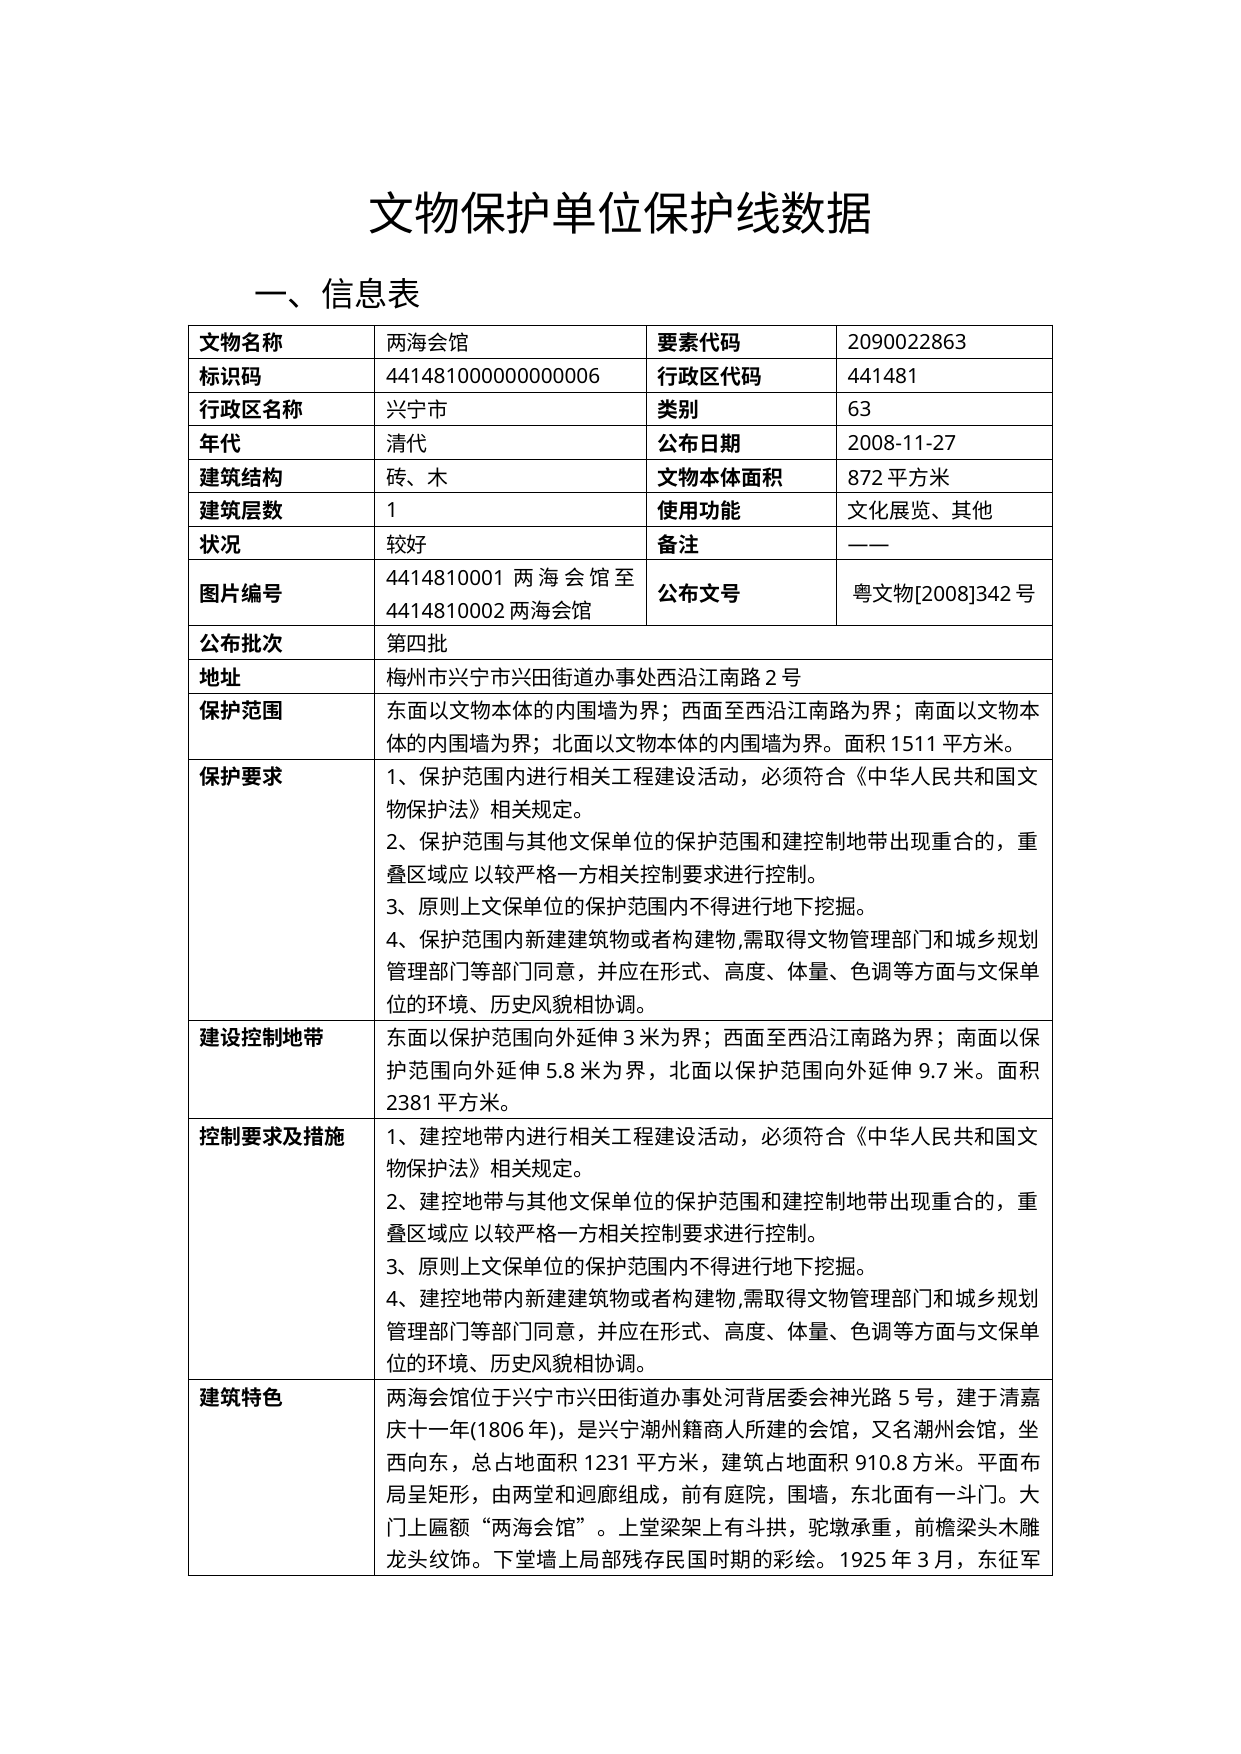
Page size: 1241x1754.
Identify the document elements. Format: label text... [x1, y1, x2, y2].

table_cell 梅州市兴宁市兴田街道办事处西沿江南路2号 [375, 660, 1052, 692]
table_cell 标识码 [189, 359, 374, 392]
table_cell 行政区名称 [189, 393, 374, 425]
table_header 要素代码 [647, 326, 836, 358]
table_cell 1、建控地带内进行相关工程建设活动，必须符合《中华人民共和国文物保护法》相关规定。 2、建控地带与其他文保单位的保护范围和建控制地带出现重合的，重叠区域应 以较严格一方相关控制要求进行控制。 3、原则上文保单位的保护范围内不得进行地下挖掘。 4、建控地带内新建建筑物或者构建物,需取得文物管理部门和城乡规划管理部门等部门同意，并应在形式、高度、体量、色调等方面与文保单位的环境、历史风貌相协调。 [375, 1119, 1052, 1379]
table_cell 公布日期 [647, 426, 836, 459]
table_cell 备注 [647, 527, 836, 559]
table_cell 地址 [189, 660, 374, 692]
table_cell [375, 1380, 1052, 1575]
table_cell 砖、木 [375, 460, 646, 492]
table_cell —— [837, 527, 1052, 559]
table_cell 63 [837, 393, 1052, 425]
table_cell 图片编号 [189, 560, 374, 625]
table_header 两海会馆 [375, 326, 646, 358]
table_cell 4414810001两海会馆至4414810002两海会馆 [375, 560, 646, 625]
table_cell 使用功能 [647, 493, 836, 526]
table_cell 建设控制地带 [189, 1021, 374, 1118]
table_cell 保护范围 [189, 694, 374, 758]
text 一、信息表 [187, 259, 1053, 324]
table_cell 公布批次 [189, 626, 374, 659]
text 文物保护单位保护线数据 [187, 162, 1053, 259]
table_cell 第四批 [375, 626, 1052, 659]
table_cell 东面以文物本体的内围墙为界；西面至西沿江南路为界；南面以文物本体的内围墙为界；北面以文物本体的内围墙为界。面积1511平方米。 [375, 694, 1052, 758]
table_cell 年代 [189, 426, 374, 459]
table_cell 441481 [837, 359, 1052, 392]
table_cell 872平方米 [837, 460, 1052, 492]
table_cell 文化展览、其他 [837, 493, 1052, 526]
table_cell 1、保护范围内进行相关工程建设活动，必须符合《中华人民共和国文物保护法》相关规定。 2、保护范围与其他文保单位的保护范围和建控制地带出现重合的，重叠区域应 以较严格一方相关控制要求进行控制。 3、原则上文保单位的保护范围内不得进行地下挖掘。 4、保护范围内新建建筑物或者构建物,需取得文物管理部门和城乡规划管理部门等部门同意，并应在形式、高度、体量、色调等方面与文保单位的环境、历史风貌相协调。 [375, 760, 1052, 1019]
table_cell 文物本体面积 [647, 460, 836, 492]
table_cell 441481000000000006 [375, 359, 646, 392]
table_cell 2008-11-27 [837, 426, 1052, 459]
table_cell 公布文号 [647, 560, 836, 625]
table_cell 清代 [375, 426, 646, 459]
table_cell 兴宁市 [375, 393, 646, 425]
table_cell 行政区代码 [647, 359, 836, 392]
table_header 2090022863 [837, 326, 1052, 358]
table_cell 控制要求及措施 [189, 1119, 374, 1379]
table_cell 保护要求 [189, 760, 374, 1019]
table_cell 较好 [375, 527, 646, 559]
table_cell 粤文物[2008]342号 [837, 560, 1052, 625]
table_header 文物名称 [189, 326, 374, 358]
table_cell 1 [375, 493, 646, 526]
table_cell 状况 [189, 527, 374, 559]
table_cell 类别 [647, 393, 836, 425]
table_cell 东面以保护范围向外延伸3米为界；西面至西沿江南路为界；南面以保护范围向外延伸5.8米为界，北面以保护范围向外延伸9.7米。面积2381平方米。 [375, 1021, 1052, 1118]
table_cell 建筑结构 [189, 460, 374, 492]
table_cell 建筑特色 [189, 1380, 374, 1575]
table_cell 建筑层数 [189, 493, 374, 526]
